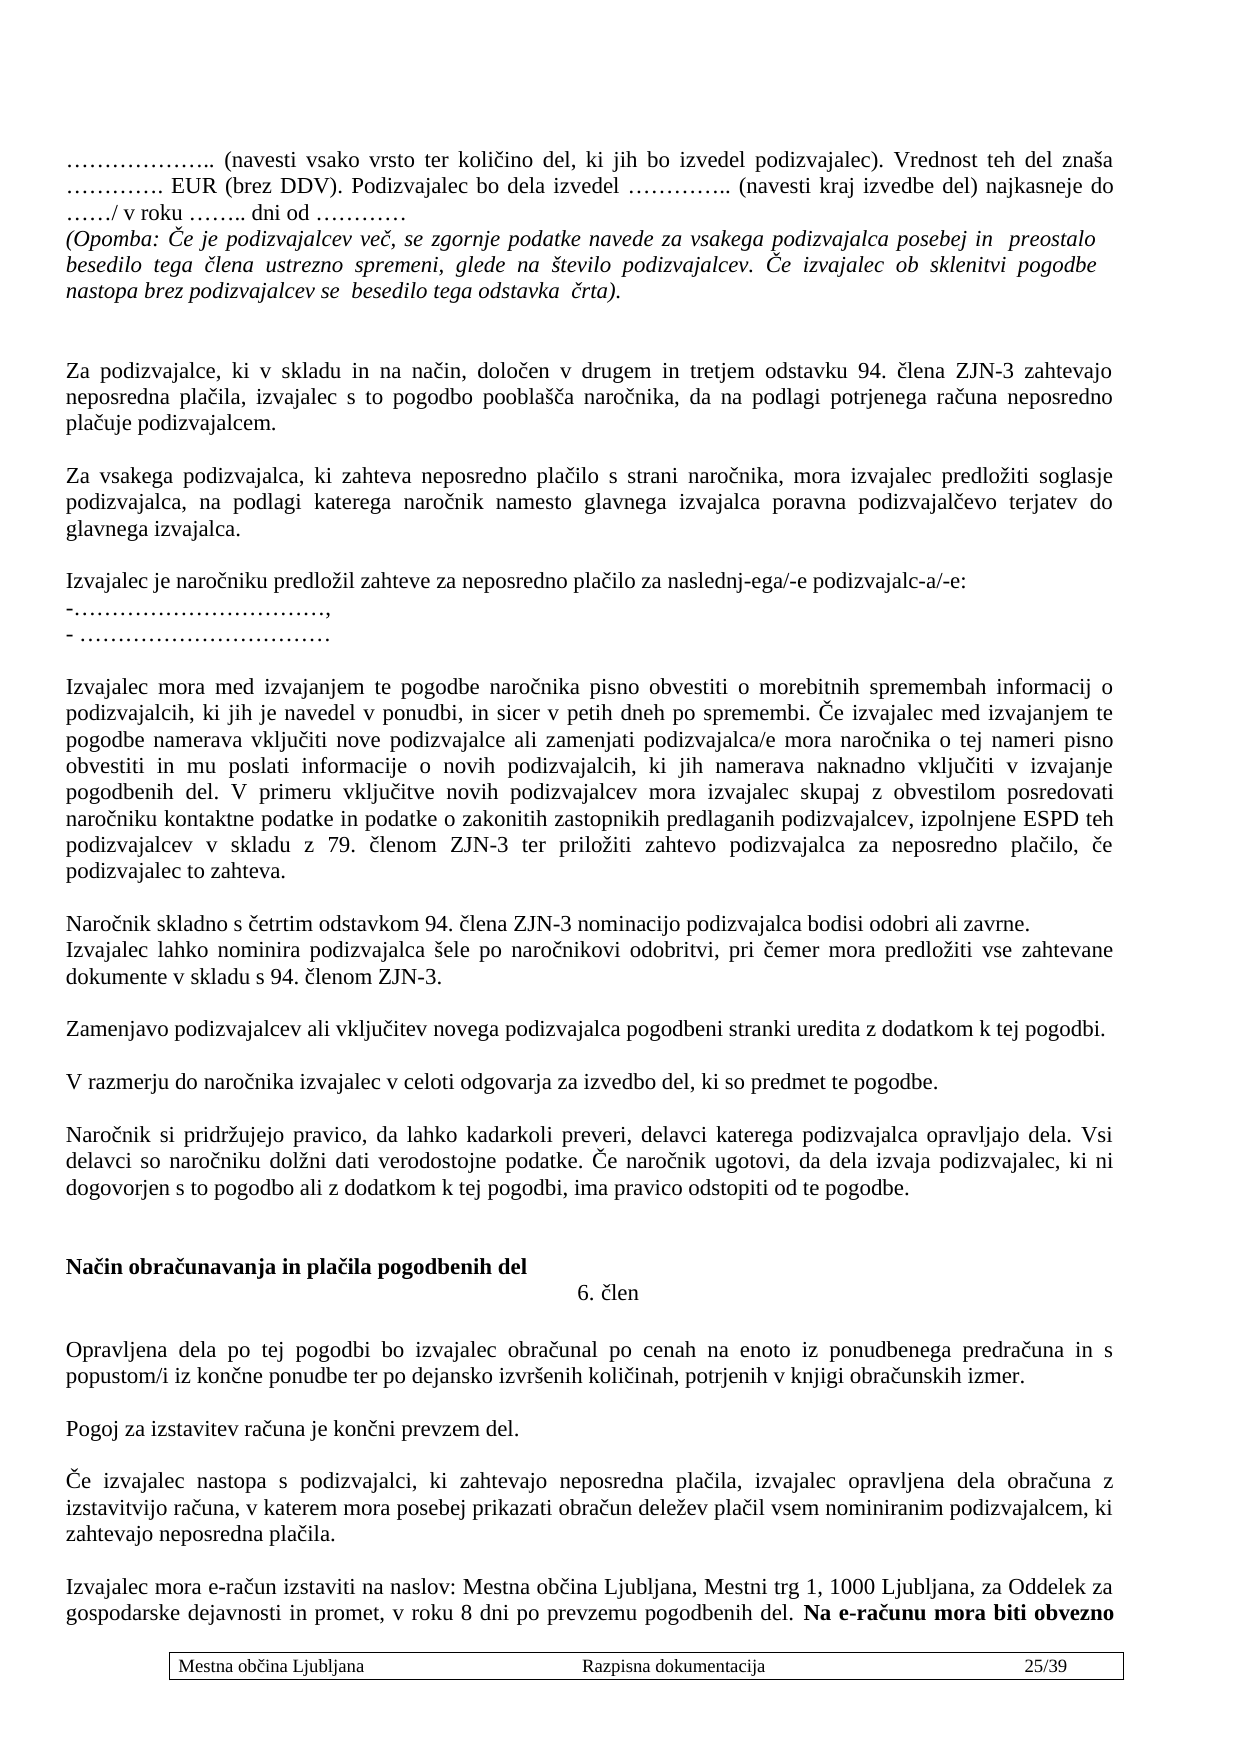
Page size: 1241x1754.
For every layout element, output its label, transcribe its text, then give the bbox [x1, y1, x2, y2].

text (Opomba: Če je podizvajalcev več, se zgornje podatke navede za vsakega podizvajalca posebej in preostalo besedilo tega člena ustrezno spremeni, glede na število podizvajalcev. Če izvajalec ob sklenitvi pogodbe nastopa brez podizvajalcev se besedilo tega odstavka črta). [66, 225, 1100, 304]
text Izvajalec lahko nominira podizvajalca šele po naročnikovi odobritvi, pri čemer mora predložiti vse zahtevane dokumente v skladu s 94. členom ZJN-3. [66, 936, 1115, 989]
text -……………………………, [66, 594, 1115, 620]
text Naročnik skladno s četrtim odstavkom 94. člena ZJN-3 nominacijo podizvajalca bodisi odobri ali zavrne. [66, 910, 1115, 936]
text Zamenjavo podizvajalcev ali vključitev novega podizvajalca pogodbeni stranki uredita z dodatkom k tej pogodbi. [66, 1016, 1115, 1042]
text Naročnik si pridržujejo pravico, da lahko kadarkoli preveri, delavci katerega podizvajalca opravljajo dela. Vsi delavci so naročniku dolžni dati verodostojne podatke. Če naročnik ugotovi, da dela izvaja podizvajalec, ki ni dogovorjen s to pogodbo ali z dodatkom k tej pogodbi, ima pravico odstopiti od te pogodbe. [66, 1121, 1115, 1200]
text - …………………………… [66, 620, 1115, 647]
text Če izvajalec nastopa s podizvajalci, ki zahtevajo neposredna plačila, izvajalec opravljena dela obračuna z izstavitvijo računa, v katerem mora posebej prikazati obračun deležev plačil vsem nominiranim podizvajalcem, ki zahtevajo neposredna plačila. [66, 1467, 1115, 1546]
text Opravljena dela po tej pogodbi bo izvajalec obračunal po cenah na enoto iz ponudbenega predračuna in s popustom/i iz končne ponudbe ter po dejansko izvršenih količinah, potrjenih v knjigi obračunskih izmer. [66, 1336, 1115, 1388]
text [66, 146, 1115, 225]
text Pogoj za izstavitev računa je končni prevzem del. [66, 1415, 1115, 1441]
text Način obračunavanja in plačila pogodbenih del [66, 1253, 1115, 1279]
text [66, 1573, 1115, 1626]
text V razmerju do naročnika izvajalec v celoti odgovarja za izvedbo del, ki so predmet te pogodbe. [66, 1068, 1115, 1094]
text Izvajalec mora med izvajanjem te pogodbe naročnika pisno obvestiti o morebitnih spremembah informacij o podizvajalcih, ki jih je navedel v ponudbi, in sicer v petih dneh po spremembi. Če izvajalec med izvajanjem te pogodbe namerava vključiti nove podizvajalce ali zamenjati podizvajalca/e mora naročnika o tej nameri pisno obvestiti in mu poslati informacije o novih podizvajalcih, ki jih namerava naknadno vključiti v izvajanje pogodbenih del. V primeru vključitve novih podizvajalcev mora izvajalec skupaj z obvestilom posredovati naročniku kontaktne podatke in podatke o zakonitih zastopnikih predlaganih podizvajalcev, izpolnjene ESPD teh podizvajalcev v skladu z 79. členom ZJN-3 ter priložiti zahtevo podizvajalca za neposredno plačilo, če podizvajalec to zahteva. [66, 673, 1115, 884]
list člen [101, 1279, 1115, 1305]
text Za vsakega podizvajalca, ki zahteva neposredno plačilo s strani naročnika, mora izvajalec predložiti soglasje podizvajalca, na podlagi katerega naročnik namesto glavnega izvajalca poravna podizvajalčevo terjatev do glavnega izvajalca. [66, 462, 1115, 541]
text Izvajalec je naročniku predložil zahteve za neposredno plačilo za naslednj-ega/-e podizvajalc-a/-e: [66, 567, 1115, 594]
text Za podizvajalce, ki v skladu in na način, določen v drugem in tretjem odstavku 94. člena ZJN-3 zahtevajo neposredna plačila, izvajalec s to pogodbo pooblašča naročnika, da na podlagi potrjenega računa neposredno plačuje podizvajalcem. [66, 357, 1115, 436]
